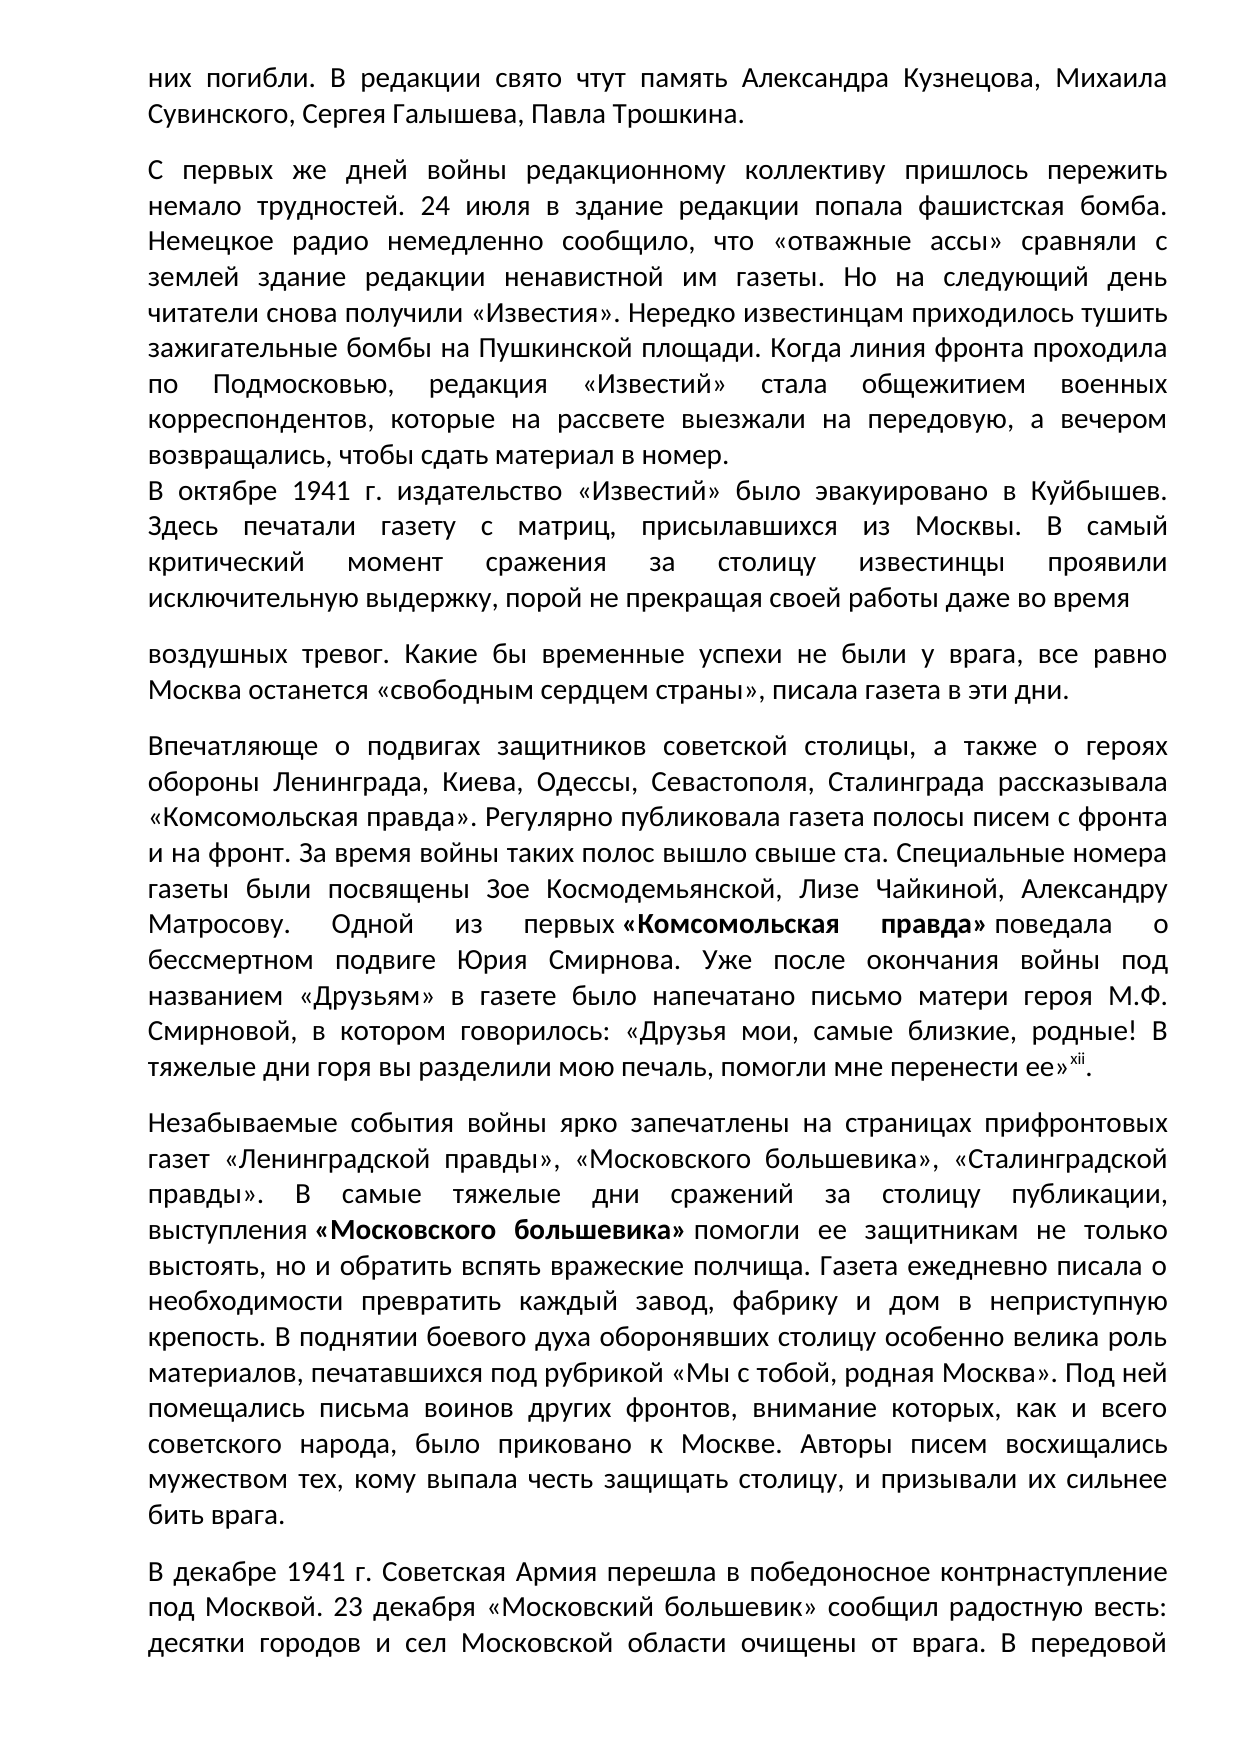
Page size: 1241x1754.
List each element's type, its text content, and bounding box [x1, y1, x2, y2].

text воздушных тревог. Какие бы временные успехи не были у врага, все равно Москва останется «свободным сердцем страны», писала газета в эти дни. [148, 635, 1169, 706]
text В октябре 1941 г. издательство «Известий» было эвакуировано в Куйбышев. Здесь печатали газету с матриц, присылавшихся из Москвы. В самый критический момент сражения за столицу известинцы проявили исключительную выдержку, порой не прекращая своей работы даже во время [148, 472, 1169, 614]
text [148, 1553, 1169, 1659]
text Впечатляюще о подвигах защитников советской столицы, а также о героях обороны Ленинграда, Киева, Одессы, Севастополя, Сталинграда рассказывала «Комсомольская правда». Регулярно публиковала газета полосы писем с фронта и на фронт. За время войны таких полос вышло свыше ста. Специальные номера газеты были посвящены Зое Космодемьянской, Лизе Чайкиной, Александру Матросову. Одной из первых «Комсомольская правда» поведала о бессмертном подвиге Юрия Смирнова. Уже после окончания войны под названием «Друзьям» в газете было напечатано письмо матери героя М.Ф. Смирновой, в котором говорилось: «Друзья мои, самые близкие, родные! В тяжелые дни горя вы разделили мою печаль, помогли мне перенести ее». [148, 727, 1169, 1083]
text С первых же дней войны редакционному коллективу пришлось пережить немало трудностей. 24 июля в здание редакции попала фашистская бомба. Немецкое радио немедленно сообщило, что «отважные ассы» сравняли с землей здание редакции ненавистной им газеты. Но на следующий день читатели снова получили «Известия». Нередко известинцам приходилось тушить зажигательные бомбы на Пушкинской площади. Когда линия фронта проходила по Подмосковью, редакция «Известий» стала общежитием военных корреспондентов, которые на рассвете выезжали на передовую, а вечером возвращались, чтобы сдать материал в номер. [148, 151, 1169, 472]
text Незабываемые события войны ярко запечатлены на страницах прифронтовых газет «Ленинградской правды», «Московского большевика», «Сталинградской правды». В самые тяжелые дни сражений за столицу публикации, выступления «Московского большевика» помогли ее защитникам не только выстоять, но и обратить вспять вражеские полчища. Газета ежедневно писала о необходимости превратить каждый завод, фабрику и дом в неприступную крепость. В поднятии боевого духа оборонявших столицу особенно велика роль материалов, печатавшихся под рубрикой «Мы с тобой, родная Москва». Под ней помещались письма воинов других фронтов, внимание которых, как и всего советского народа, было приковано к Москве. Авторы писем восхищались мужеством тех, кому выпала честь защищать столицу, и призывали их сильнее бить врага. [148, 1104, 1169, 1532]
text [148, 59, 1169, 130]
